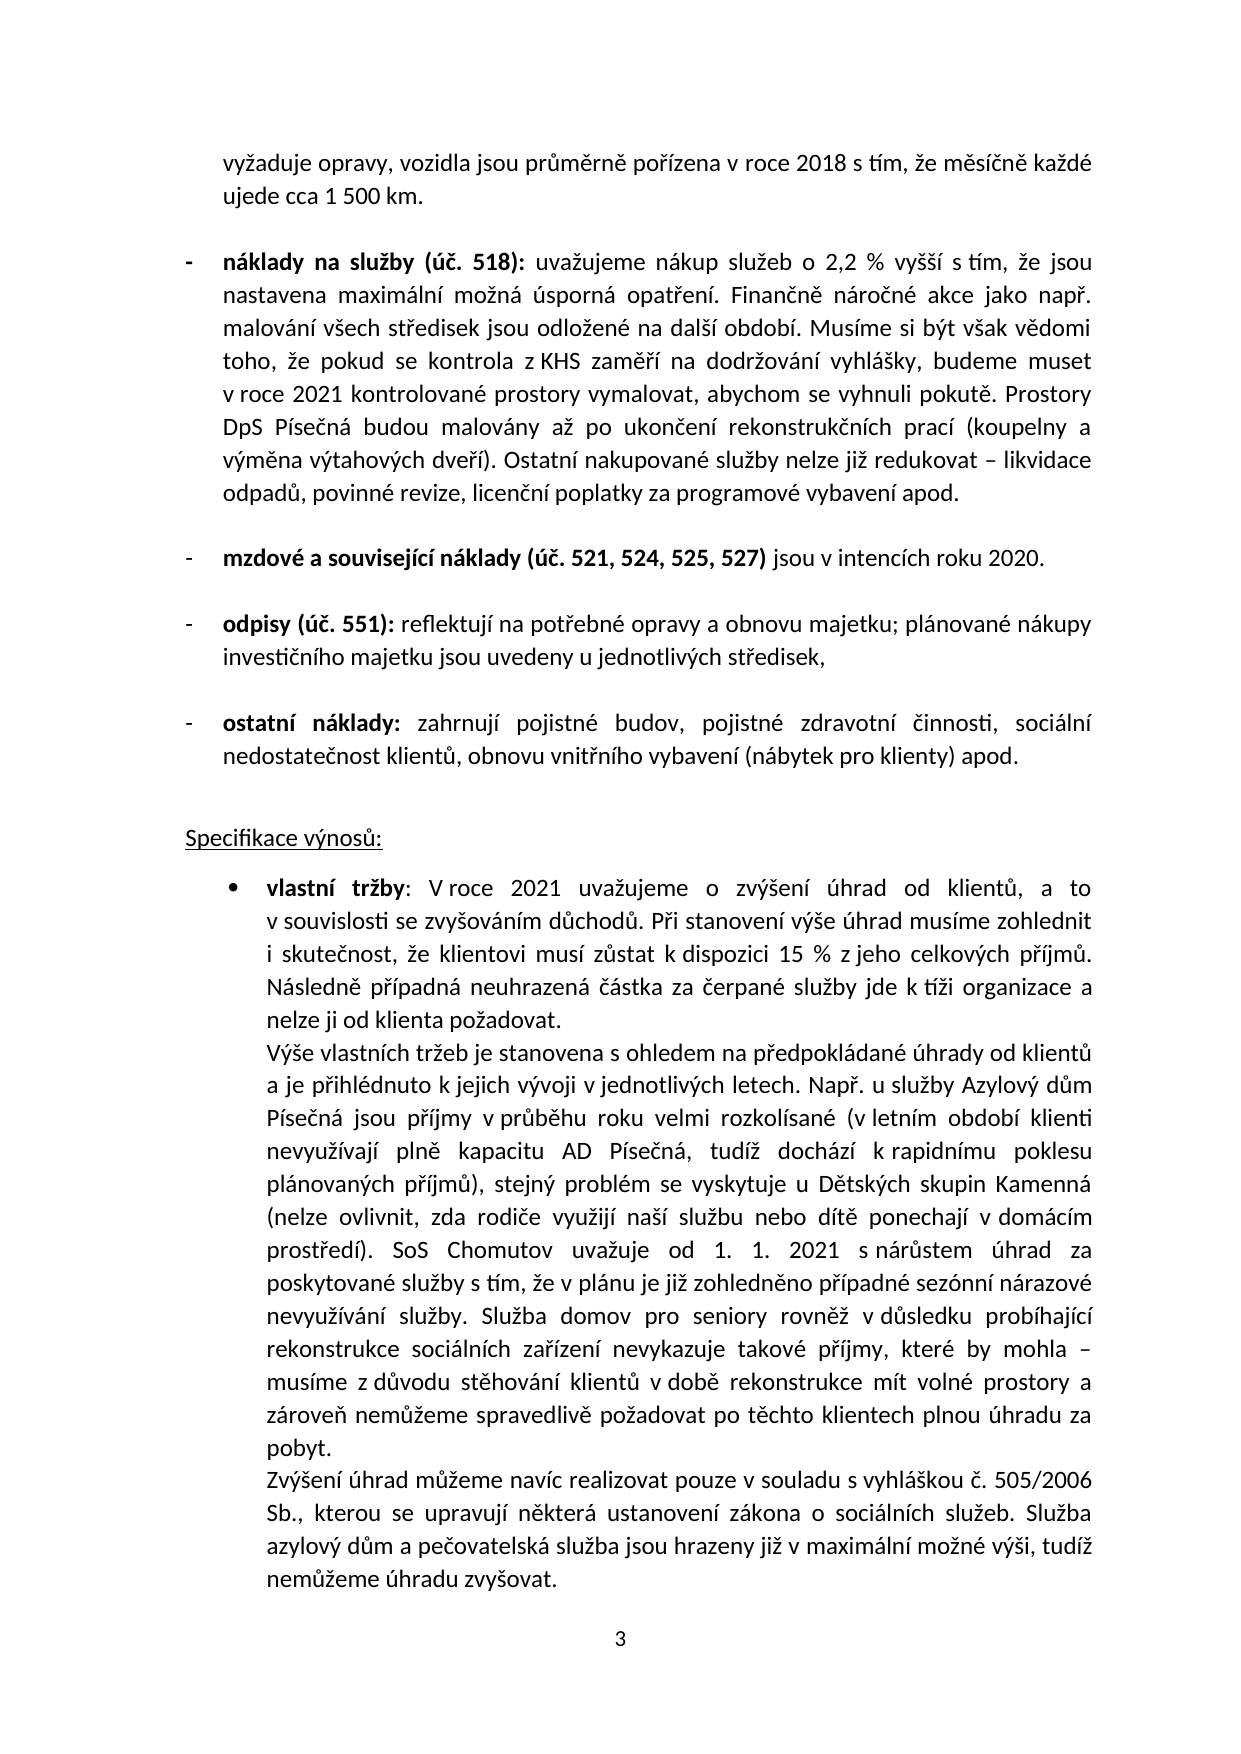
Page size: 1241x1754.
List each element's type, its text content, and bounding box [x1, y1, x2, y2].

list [185, 148, 1093, 211]
list vlastní tržby: V roce 2021 uvažujeme o zvýšení úhrad od klientů, a to v souvislosti se zvyšováním důchodů. Při stanovení výše úhrad musíme zohlednit i skutečnost, že klientovi musí zůstat k dispozici 15 % z jeho celkových příjmů. Následně případná neuhrazená částka za čerpané služby jde k tíži organizace a nelze ji od klienta požadovat. [229, 872, 1093, 1034]
list odpisy (úč. 551): reflektují na potřebné opravy a obnovu majetku; plánované nákupy investičního majetku jsou uvedeny u jednotlivých středisek, [185, 608, 1093, 672]
list Zvýšení úhrad můžeme navíc realizovat pouze v souladu s vyhláškou č. 505/2006 Sb., kterou se upravují některá ustanovení zákona o sociálních služeb. Služba azylový dům a pečovatelská služba jsou hrazeny již v maximální možné výši, tudíž nemůžeme úhradu zvyšovat. [266, 1465, 1093, 1594]
list mzdové a související náklady (úč. 521, 524, 525, 527) jsou v intencích roku 2020. [185, 543, 1093, 573]
list Výše vlastních tržeb je stanovena s ohledem na předpokládané úhrady od klientů a je přihlédnuto k jejich vývoji v jednotlivých letech. Např. u služby Azylový dům Písečná jsou příjmy v průběhu roku velmi rozkolísané (v letním období klienti nevyužívají plně kapacitu AD Písečná, tudíž dochází k rapidnímu poklesu plánovaných příjmů), stejný problém se vyskytuje u Dětských skupin Kamenná (nelze ovlivnit, zda rodiče využijí naší službu nebo dítě ponechají v domácím prostředí). SoS Chomutov uvažuje od 1. 1. 2021 s nárůstem úhrad za poskytované služby s tím, že v plánu je již zohledněno případné sezónní nárazové nevyužívání služby. Služba domov pro seniory rovněž v důsledku probíhající rekonstrukce sociálních zařízení nevykazuje takové příjmy, které by mohla – musíme z důvodu stěhování klientů v době rekonstrukce mít volné prostory a zároveň nemůžeme spravedlivě požadovat po těchto klientech plnou úhradu za pobyt. [266, 1037, 1093, 1462]
list ostatní náklady: zahrnují pojistné budov, pojistné zdravotní činnosti, sociální nedostatečnost klientů, obnovu vnitřního vybavení (nábytek pro klienty) apod. [185, 707, 1093, 771]
text Specifikace výnosů: [185, 823, 1093, 853]
list náklady na služby (úč. 518): uvažujeme nákup služeb o 2,2 % vyšší s tím, že jsou nastavena maximální možná úsporná opatření. Finančně náročné akce jako např. malování všech středisek jsou odložené na další období. Musíme si být však vědomi toho, že pokud se kontrola z KHS zaměří na dodržování vyhlášky, budeme muset v roce 2021 kontrolované prostory vymalovat, abychom se vyhnuli pokutě. Prostory DpS Písečná budou malovány až po ukončení rekonstrukčních prací (koupelny a výměna výtahových dveří). Ostatní nakupované služby nelze již redukovat – likvidace odpadů, povinné revize, licenční poplatky za programové vybavení apod. [185, 246, 1093, 507]
